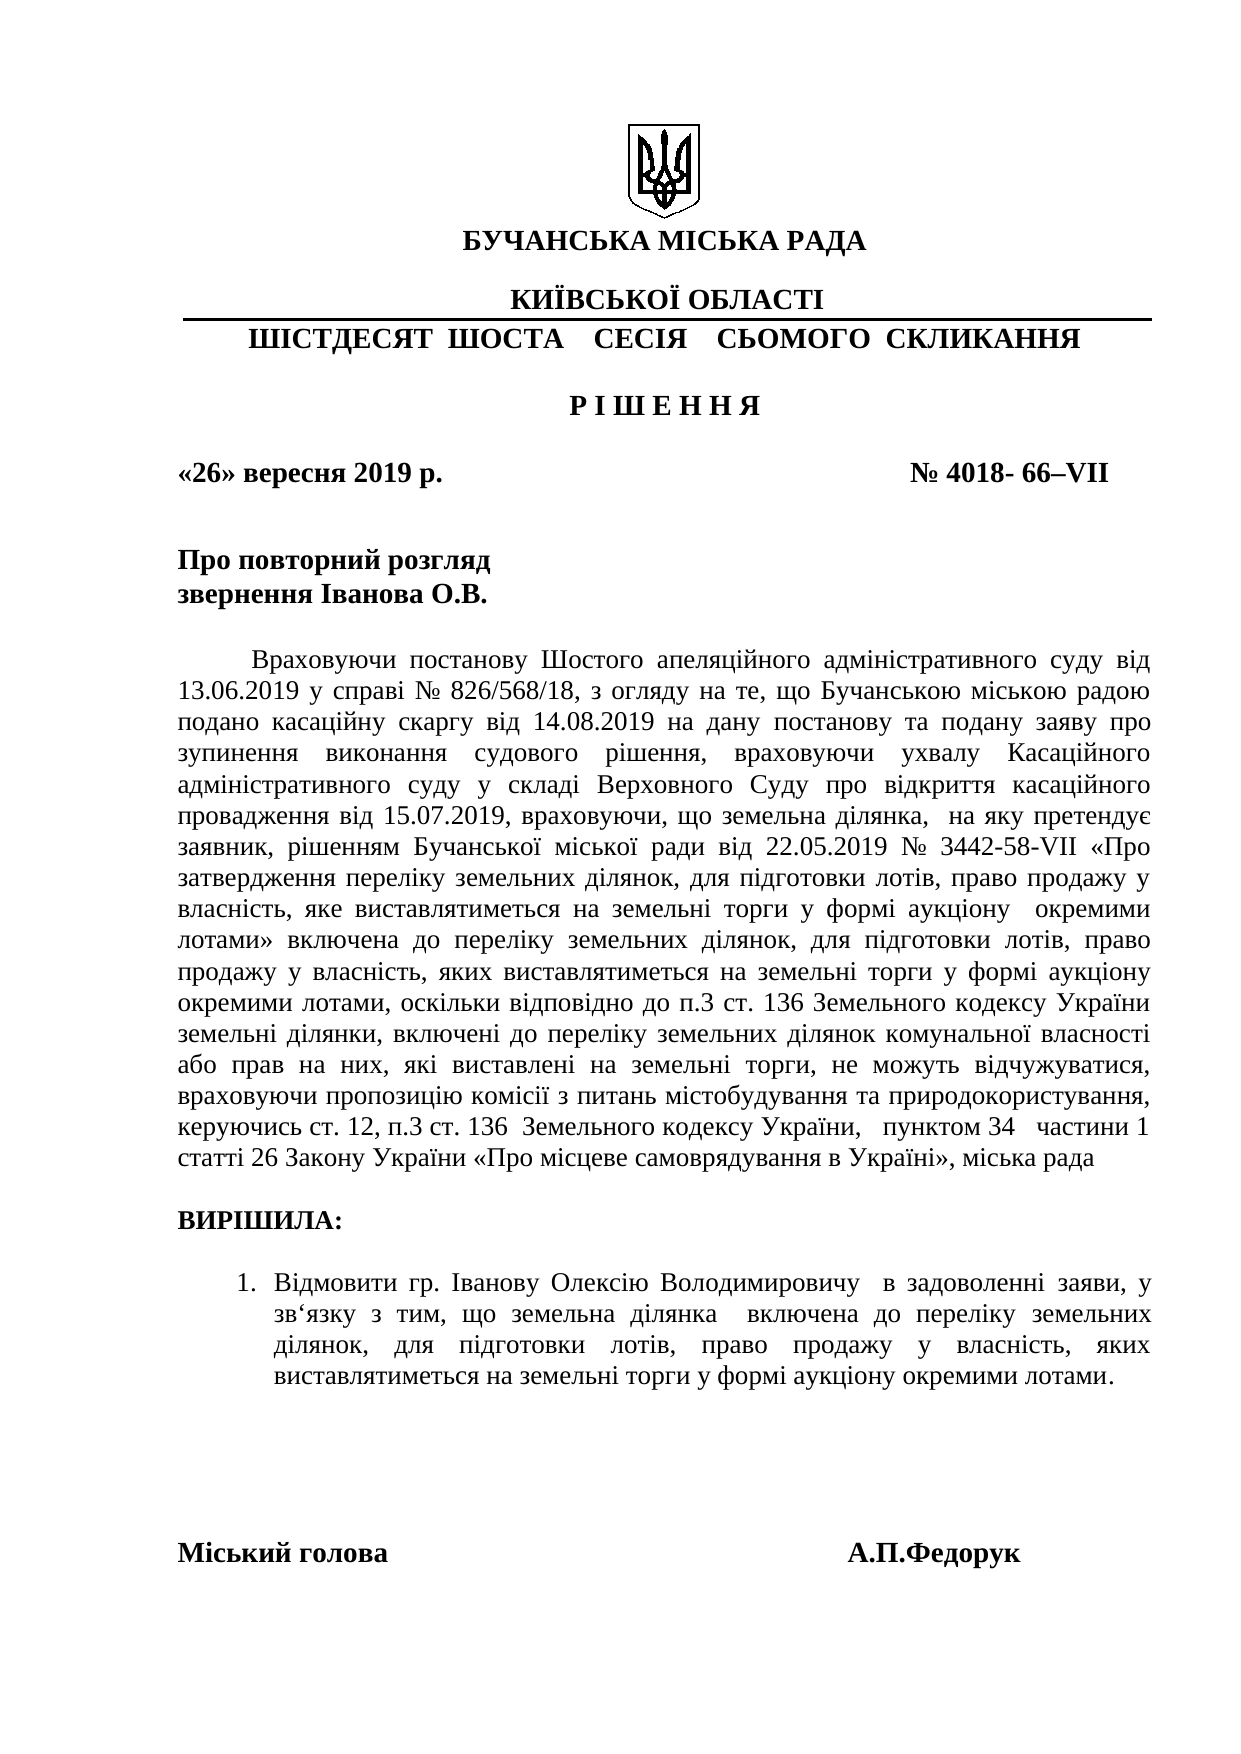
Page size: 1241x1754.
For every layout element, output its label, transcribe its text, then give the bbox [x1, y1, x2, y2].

text звернення Іванова О.В. [177, 576, 1152, 609]
text ШІСТДЕСЯТ ШОСТА СЕСІЯ СЬОМОГО СКЛИКАННЯ [177, 321, 1152, 354]
text Про повторний розгляд [177, 542, 1152, 576]
text ВИРІШИЛА: [177, 1204, 1152, 1235]
text Міський голова А.П.Федорук [177, 1535, 1152, 1568]
text «26» вересня 2019 р. № 4018- 66–VІІ [177, 455, 1152, 489]
text БУЧАНСЬКА МІСЬКА РАДА [177, 223, 1152, 256]
text КИЇВСЬКОЇ ОБЛАСТІ [183, 282, 1152, 318]
text Р І Ш Е Н Н Я [177, 388, 1152, 422]
list Відмовити гр. Іванову Олексію Володимировичу в задоволенні заяви, у зв‘язку з тим, що земельна ділянка включена до переліку земельних ділянок, для підготовки лотів, право продажу у власність, яких виставлятиметься на земельні торги у формі аукціону окремими лотами. [236, 1266, 1152, 1391]
text Враховуючи постанову Шостого апеляційного адміністративного суду від 13.06.2019 у справі № 826/568/18, з огляду на те, що Бучанською міською радою подано касаційну скаргу від 14.08.2019 на дану постанову та подану заяву про зупинення виконання судового рішення, враховуючи ухвалу Касаційного адміністративного суду у складі Верховного Суду про відкриття касаційного провадження від 15.07.2019, враховуючи, що земельна ділянка, на яку претендує заявник, рішенням Бучанської міської ради від 22.05.2019 № 3442-58-VІІ «Про затвердження переліку земельних ділянок, для підготовки лотів, право продажу у власність, яке виставлятиметься на земельні торги у формі аукціону окремими лотами» включена до переліку земельних ділянок, для підготовки лотів, право продажу у власність, яких виставлятиметься на земельні торги у формі аукціону окремими лотами, оскільки відповідно до п.3 ст. 136 Земельного кодексу України земельні ділянки, включені до переліку земельних ділянок комунальної власності або прав на них, які виставлені на земельні торги, не можуть відчужуватися, враховуючи пропозицію комісії з питань містобудування та природокористування, керуючись ст. 12, п.3 ст. 136 Земельного кодексу України, пунктом 34 частини 1 статті 26 Закону України «Про місцеве самоврядування в Україні», міська рада [177, 643, 1152, 1173]
